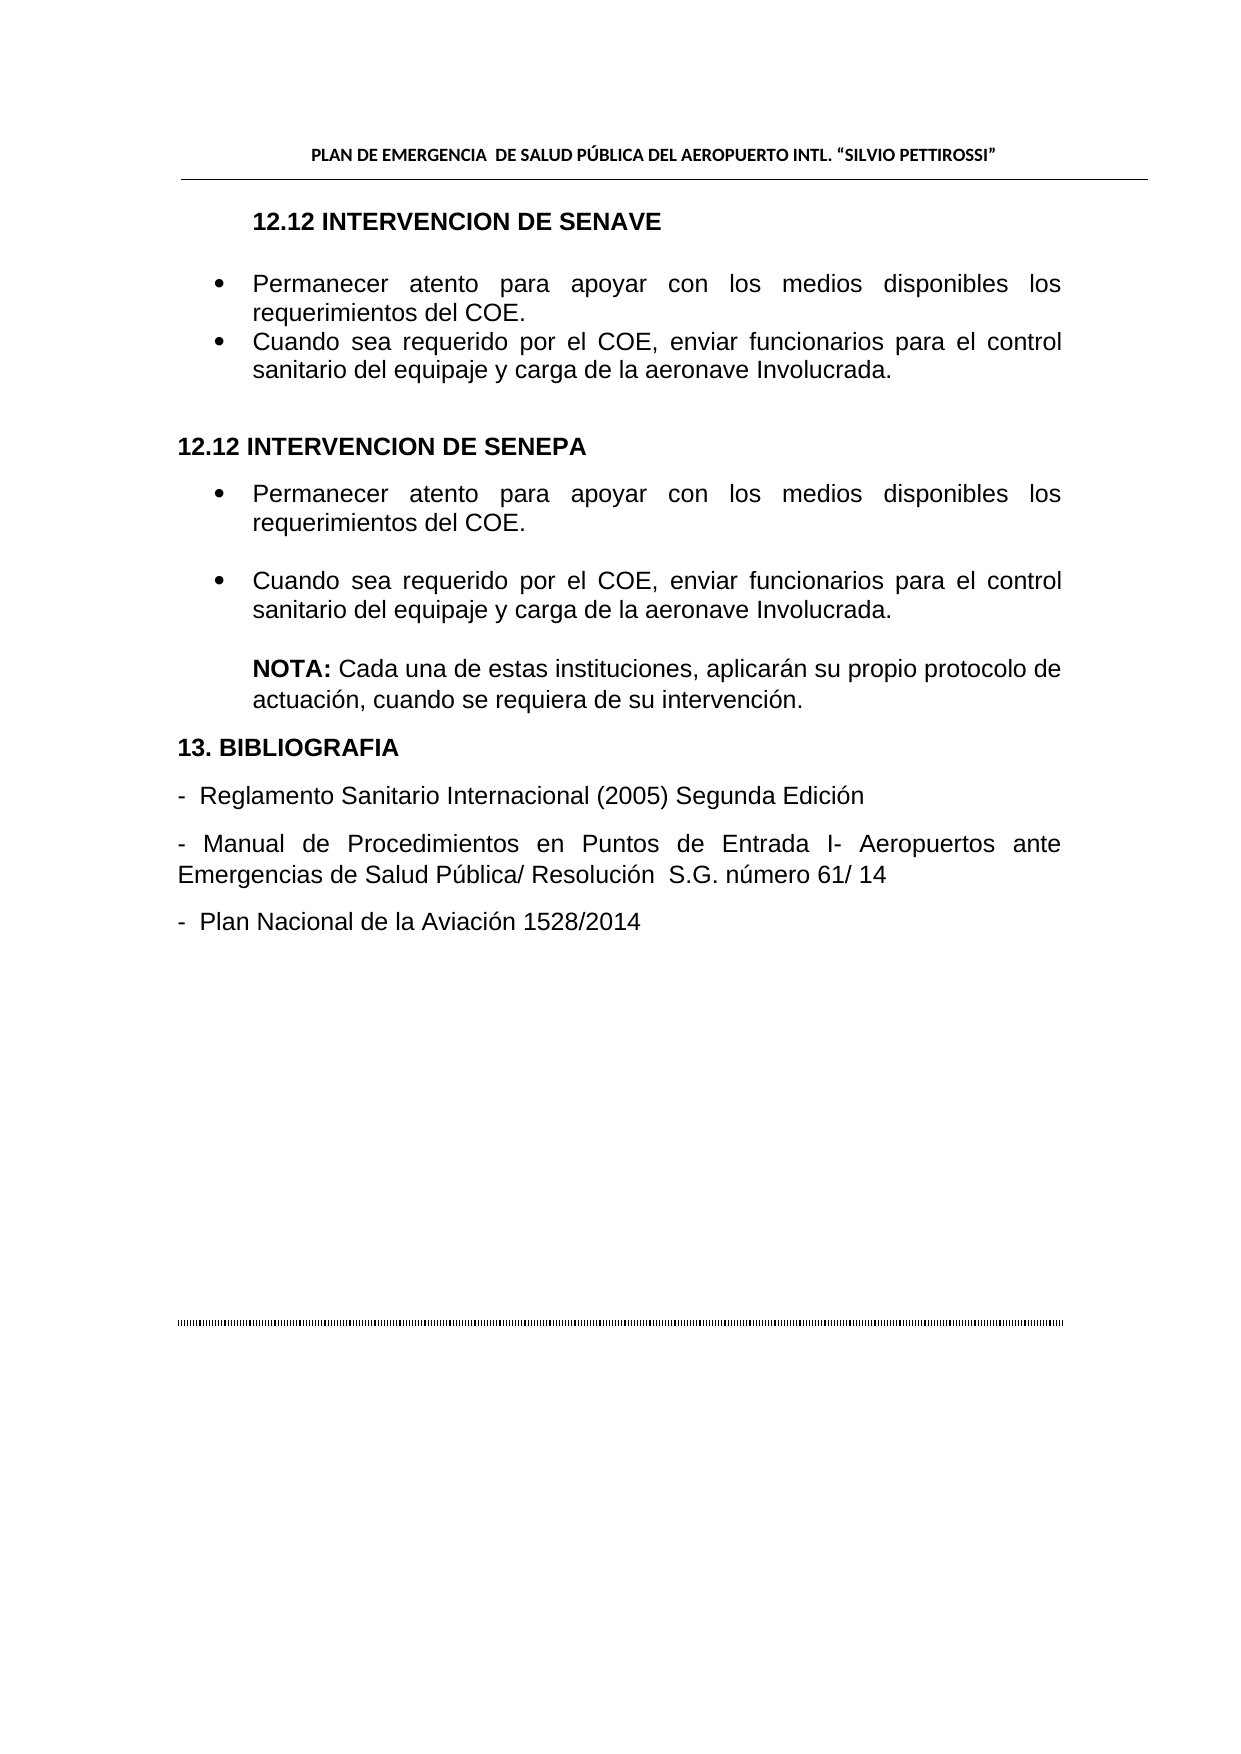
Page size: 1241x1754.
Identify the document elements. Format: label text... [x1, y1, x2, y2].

text - Plan Nacional de la Aviación 1528/2014 [177, 907, 1063, 936]
text 13. BIBLIOGRAFIA [177, 733, 1063, 762]
text 12.12 INTERVENCION DE SENEPA [177, 432, 1063, 461]
text - Manual de Procedimientos en Puntos de Entrada I- Aeropuertos ante Emergencias de Salud Pública/ Resolución S.G. número 61/ 14 [177, 829, 1063, 888]
list Permanecer atento para apoyar con los medios disponibles los requerimientos del COE. [215, 479, 1063, 537]
list Cuando sea requerido por el COE, enviar funcionarios para el control sanitario del equipaje y carga de la aeronave Involucrada. [215, 566, 1063, 623]
list 12.12 INTERVENCION DE SENAVE [252, 207, 1063, 236]
list NOTA: Cada una de estas instituciones, aplicarán su propio protocolo de actuación, cuando se requiera de su intervención. [252, 654, 1063, 714]
list Cuando sea requerido por el COE, enviar funcionarios para el control sanitario del equipaje y carga de la aeronave Involucrada. [215, 326, 1063, 384]
list Permanecer atento para apoyar con los medios disponibles los requerimientos del COE. [215, 269, 1063, 326]
text - Reglamento Sanitario Internacional (2005) Segunda Edición [177, 781, 1063, 810]
